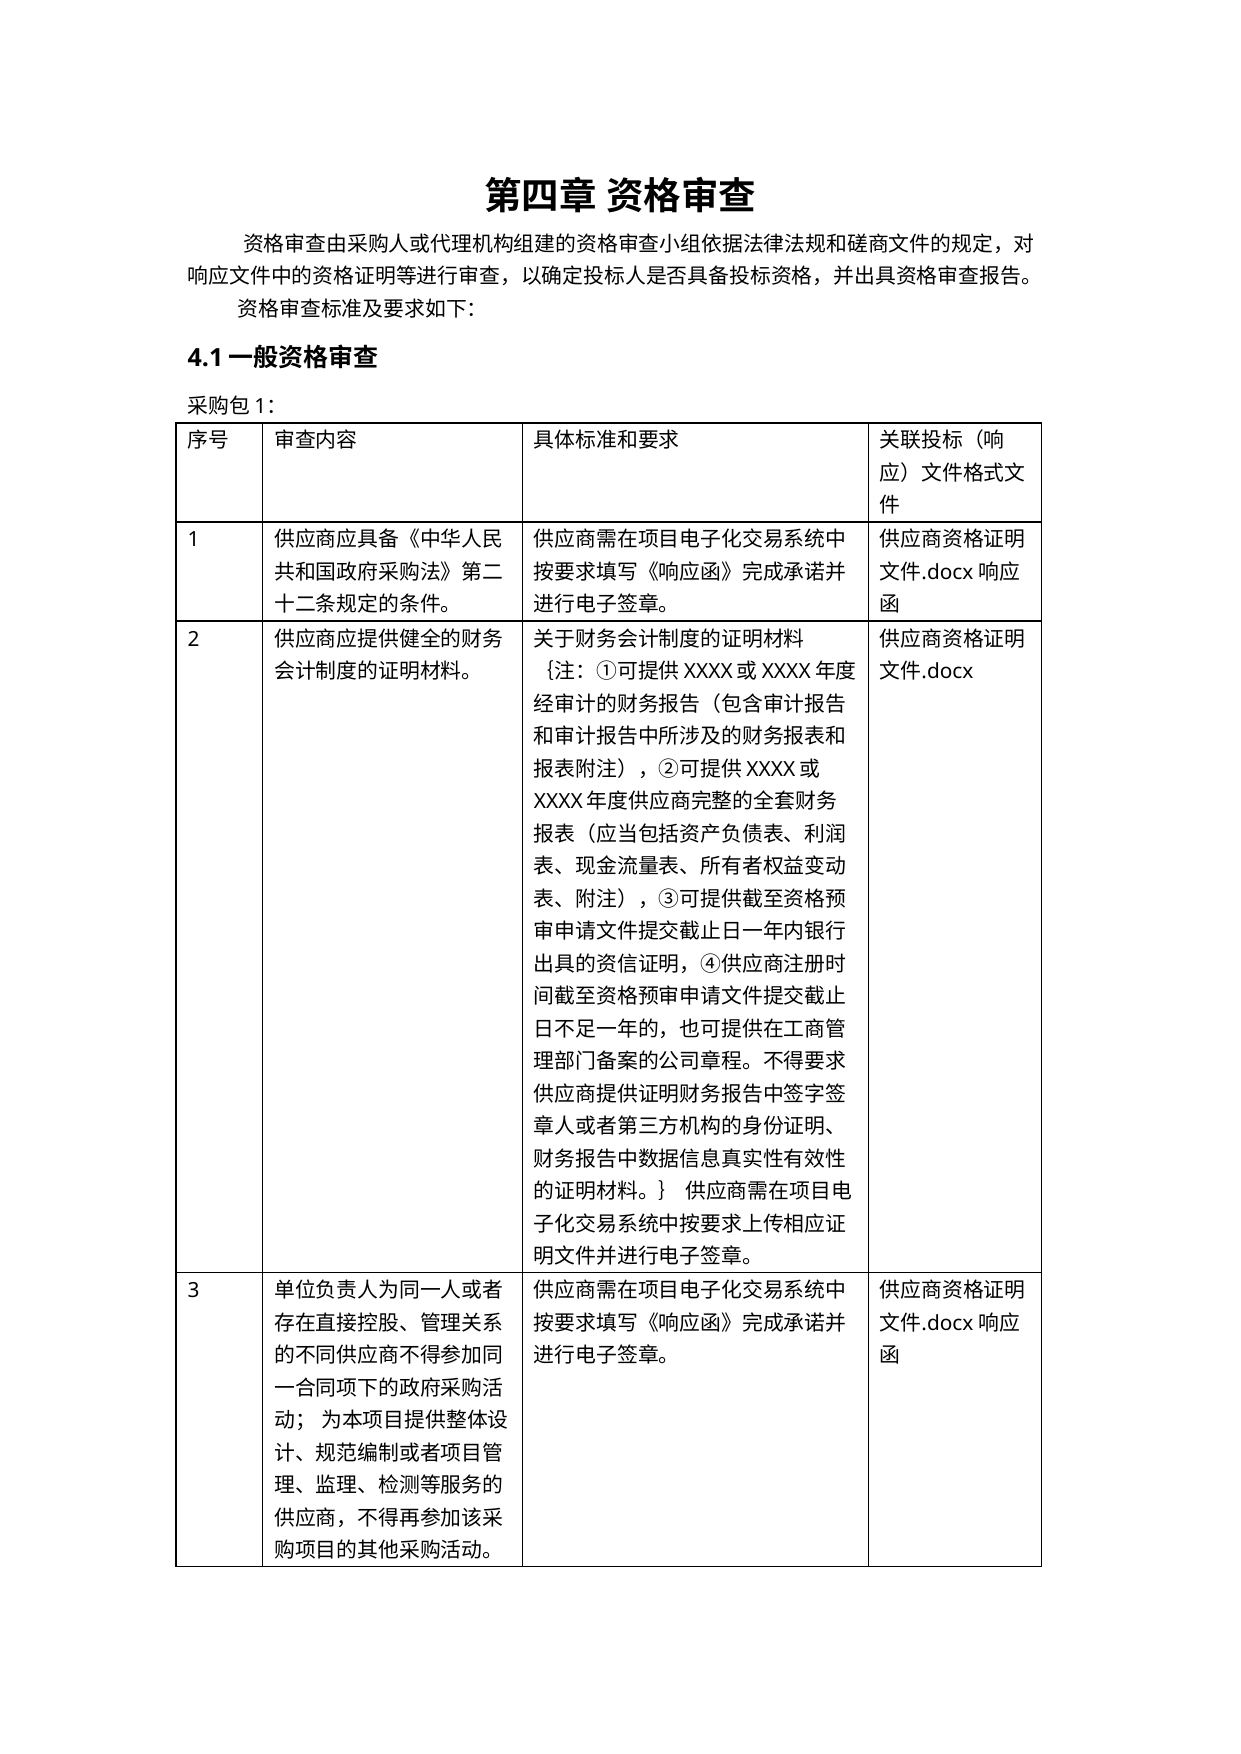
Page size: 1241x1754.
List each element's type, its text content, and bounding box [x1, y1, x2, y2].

table_cell 供应商资格证明文件.docx 响应函 [869, 523, 1041, 620]
table_cell 2 [177, 622, 262, 1272]
table_cell 3 [177, 1273, 262, 1566]
table_cell 供应商应具备《中华人民共和国政府采购法》第二十二条规定的条件。 [263, 523, 522, 620]
table_cell 供应商应提供健全的财务会计制度的证明材料。 [263, 622, 522, 1272]
table_header 审查内容 [263, 424, 522, 521]
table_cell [263, 1273, 522, 1566]
text 采购包1： [187, 389, 1053, 422]
table_cell 供应商资格证明文件.docx [869, 622, 1041, 1272]
text 4.1一般资格审查 [187, 324, 1053, 389]
text 资格审查标准及要求如下： [187, 292, 1053, 324]
table_cell 供应商资格证明文件.docx 响应函 [869, 1273, 1041, 1566]
table_cell 供应商需在项目电子化交易系统中按要求填写《响应函》完成承诺并进行电子签章。 [523, 523, 868, 620]
text 资格审查由采购人或代理机构组建的资格审查小组依据法律法规和磋商文件的规定，对响应文件中的资格证明等进行审查，以确定投标人是否具备投标资格，并出具资格审查报告。 [187, 227, 1053, 292]
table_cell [523, 1273, 868, 1566]
table_header 关联投标（响应）文件格式文件 [869, 424, 1041, 521]
table_header 具体标准和要求 [523, 424, 868, 521]
table_header 序号 [177, 424, 262, 521]
table_cell 1 [177, 523, 262, 620]
table_cell 关于财务会计制度的证明材料｛注：①可提供XXXX或XXXX年度经审计的财务报告（包含审计报告和审计报告中所涉及的财务报表和报表附注），②可提供XXXX或XXXX年度供应商完整的全套财务报表（应当包括资产负债表、利润表、现金流量表、所有者权益变动表、附注），③可提供截至资格预审申请文件提交截止日一年内银行出具的资信证明，④供应商注册时间截至资格预审申请文件提交截止日不足一年的，也可提供在工商管理部门备案的公司章程。不得要求供应商提供证明财务报告中签字签章人或者第三方机构的身份证明、财务报告中数据信息真实性有效性的证明材料。｝ 供应商需在项目电子化交易系统中按要求上传相应证明文件并进行电子签章。 [523, 622, 868, 1272]
text 第四章 资格审查 [187, 162, 1053, 227]
